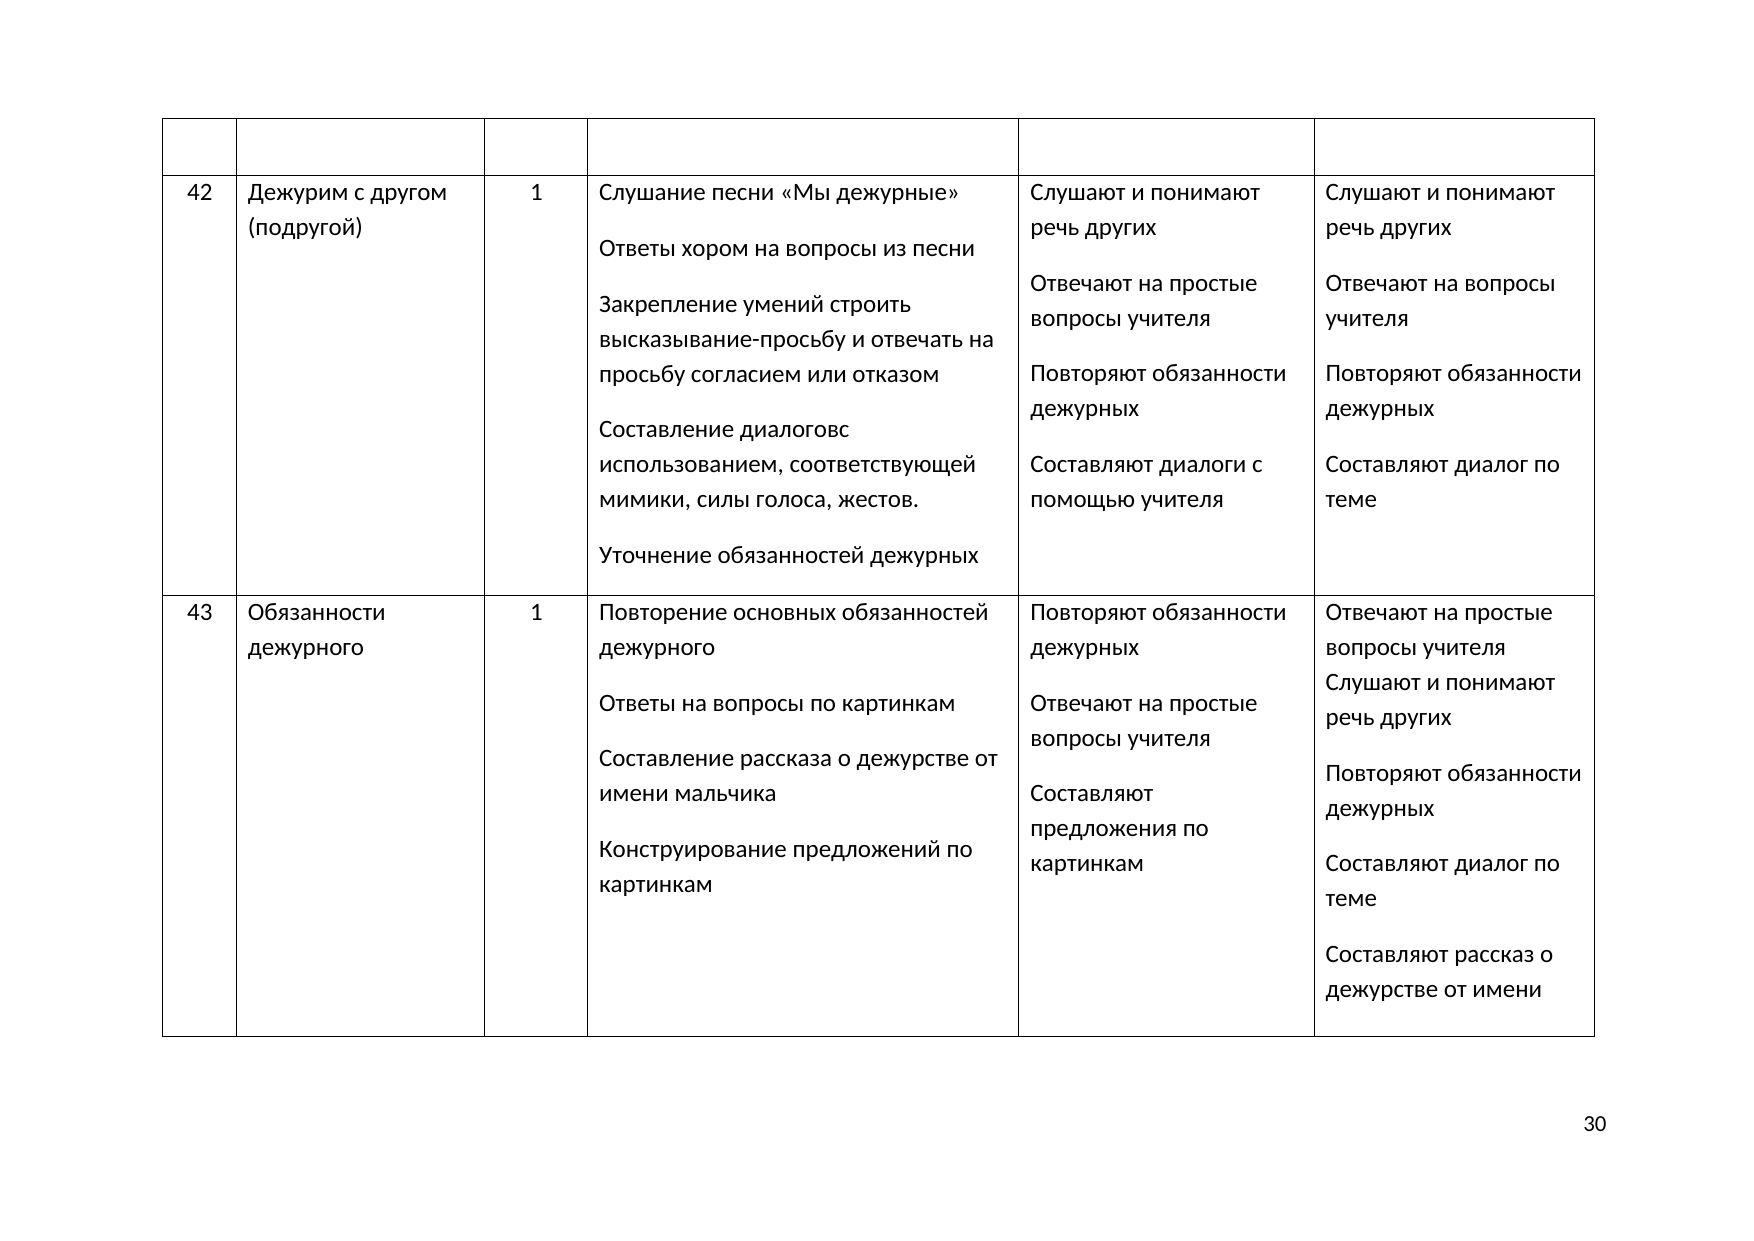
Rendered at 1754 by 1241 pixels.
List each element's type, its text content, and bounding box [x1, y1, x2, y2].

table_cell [1315, 596, 1594, 1036]
table_cell Дежурим с другом (подругой) [237, 176, 484, 595]
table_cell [588, 596, 1018, 1036]
table_cell 43 [163, 596, 236, 1036]
table_cell Слушают и понимают речь других Отвечают на вопросы учителя Повторяют обязанности дежурных Составляют диалог по теме [1315, 176, 1594, 595]
table_cell Слушают и понимают речь других Отвечают на простые вопросы учителя Повторяют обязанности дежурных Составляют диалоги с помощью учителя [1019, 176, 1314, 595]
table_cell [237, 119, 484, 175]
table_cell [588, 119, 1018, 175]
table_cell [1019, 119, 1314, 175]
table_cell 41 [163, 119, 236, 175]
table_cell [1019, 596, 1314, 1036]
table_cell 42 [163, 176, 236, 595]
table_cell 1 [485, 596, 587, 1036]
table_cell 1 [485, 176, 587, 595]
table_cell Слушание песни «Мы дежурные» Ответы хором на вопросы из песни Закрепление умений строить высказывание-просьбу и отвечать на просьбу согласием или отказом Составление диалоговс использованием, соответствующей мимики, силы голоса, жестов. Уточнение обязанностей дежурных [588, 176, 1018, 595]
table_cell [1315, 119, 1594, 175]
table_cell 1 [485, 119, 587, 175]
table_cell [237, 596, 484, 1036]
